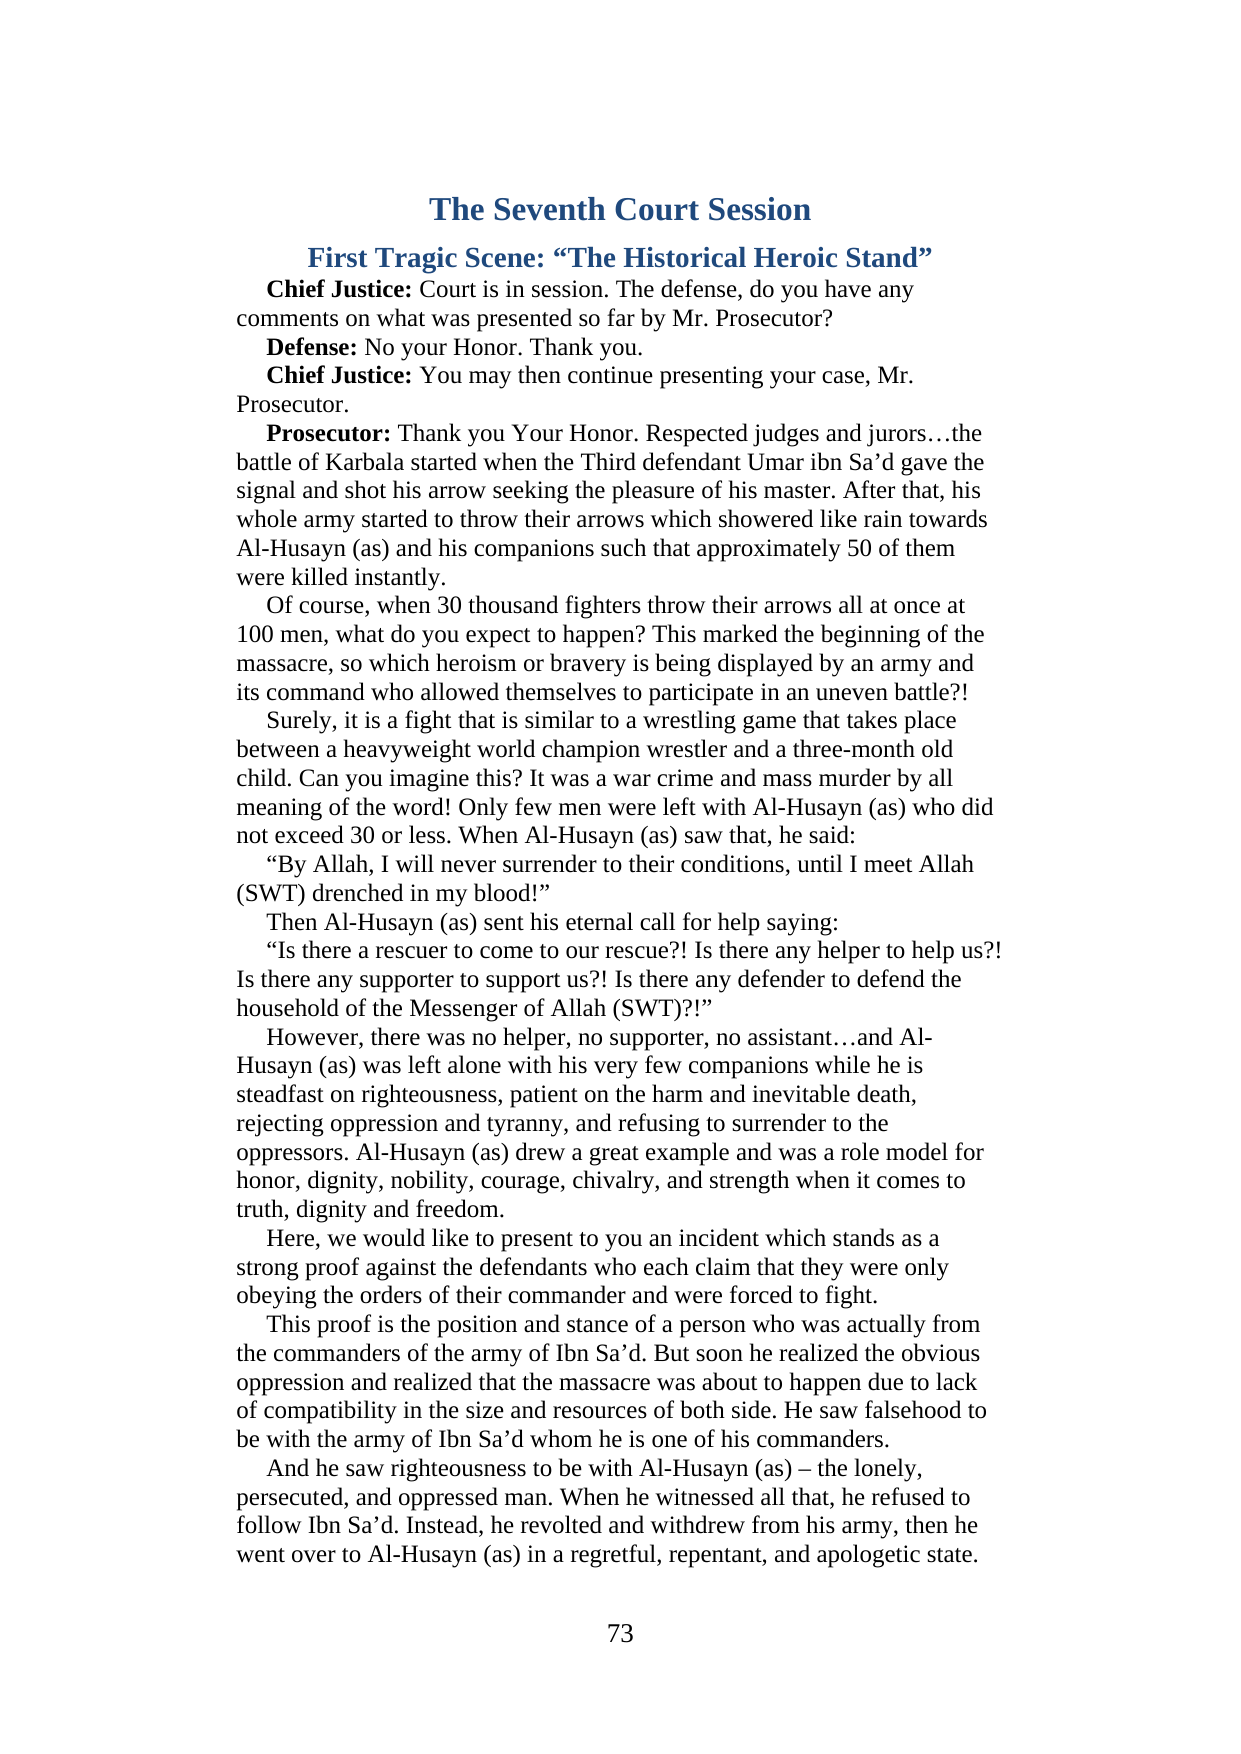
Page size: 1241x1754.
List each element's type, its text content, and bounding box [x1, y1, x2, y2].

text “By Allah, I will never surrender to their conditions, until I meet Allah (SWT) drenched in my blood!” [236, 849, 1004, 907]
text However, there was no helper, no supporter, no assistant…and Al-Husayn (as) was left alone with his very few companions while he is steadfast on righteousness, patient on the harm and inevitable death, rejecting oppression and tyranny, and refusing to surrender to the oppressors. Al-Husayn (as) drew a great example and was a role model for honor, dignity, nobility, courage, chivalry, and strength when it comes to truth, dignity and freedom. [236, 1022, 1004, 1223]
text Defense: No your Honor. Thank you. [236, 332, 1004, 360]
text “Is there a rescuer to come to our rescue?! Is there any helper to help us?! Is there any supporter to support us?! Is there any defender to defend the household of the Messenger of Allah (SWT)?!” [236, 935, 1004, 1022]
subtitle The Seventh Court Session [236, 190, 1004, 228]
text Then Al-Husayn (as) sent his eternal call for help saying: [236, 907, 1004, 935]
text Of course, when 30 thousand fighters throw their arrows all at once at 100 men, what do you expect to happen? This marked the beginning of the massacre, so which heroism or bravery is being displayed by an army and its command who allowed themselves to participate in an uneven battle?! [236, 590, 1004, 705]
text Chief Justice: You may then continue presenting your case, Mr. Prosecutor. [236, 360, 1004, 418]
text Here, we would like to present to you an incident which stands as a strong proof against the defendants who each claim that they were only obeying the orders of their commander and were forced to fight. [236, 1223, 1004, 1309]
subtitle First Tragic Scene: “The Historical Heroic Stand” [236, 241, 1004, 274]
text This proof is the position and stance of a person who was actually from the commanders of the army of Ibn Sa’d. But soon he realized the obvious oppression and realized that the massacre was about to happen due to lack of compatibility in the size and resources of both side. He saw falsehood to be with the army of Ibn Sa’d whom he is one of his commanders. [236, 1309, 1004, 1453]
text Prosecutor: Thank you Your Honor. Respected judges and jurors…the battle of Karbala started when the Third defendant Umar ibn Sa’d gave the signal and shot his arrow seeking the pleasure of his master. After that, his whole army started to throw their arrows which showered like rain towards Al-Husayn (as) and his companions such that approximately 50 of them were killed instantly. [236, 418, 1004, 590]
text And he saw righteousness to be with Al-Husayn (as) – the lonely, persecuted, and oppressed man. When he witnessed all that, he refused to follow Ibn Sa’d. Instead, he revolted and withdrew from his army, then he went over to Al-Husayn (as) in a regretful, repentant, and apologetic state. [236, 1453, 1004, 1568]
text Chief Justice: Court is in session. The defense, do you have any comments on what was presented so far by Mr. Prosecutor? [236, 274, 1004, 332]
text Surely, it is a fight that is similar to a wrestling game that takes place between a heavyweight world champion wrestler and a three-month old child. Can you imagine this? It was a war crime and mass murder by all meaning of the word! Only few men were left with Al-Husayn (as) who did not exceed 30 or less. When Al-Husayn (as) saw that, he said: [236, 705, 1004, 849]
